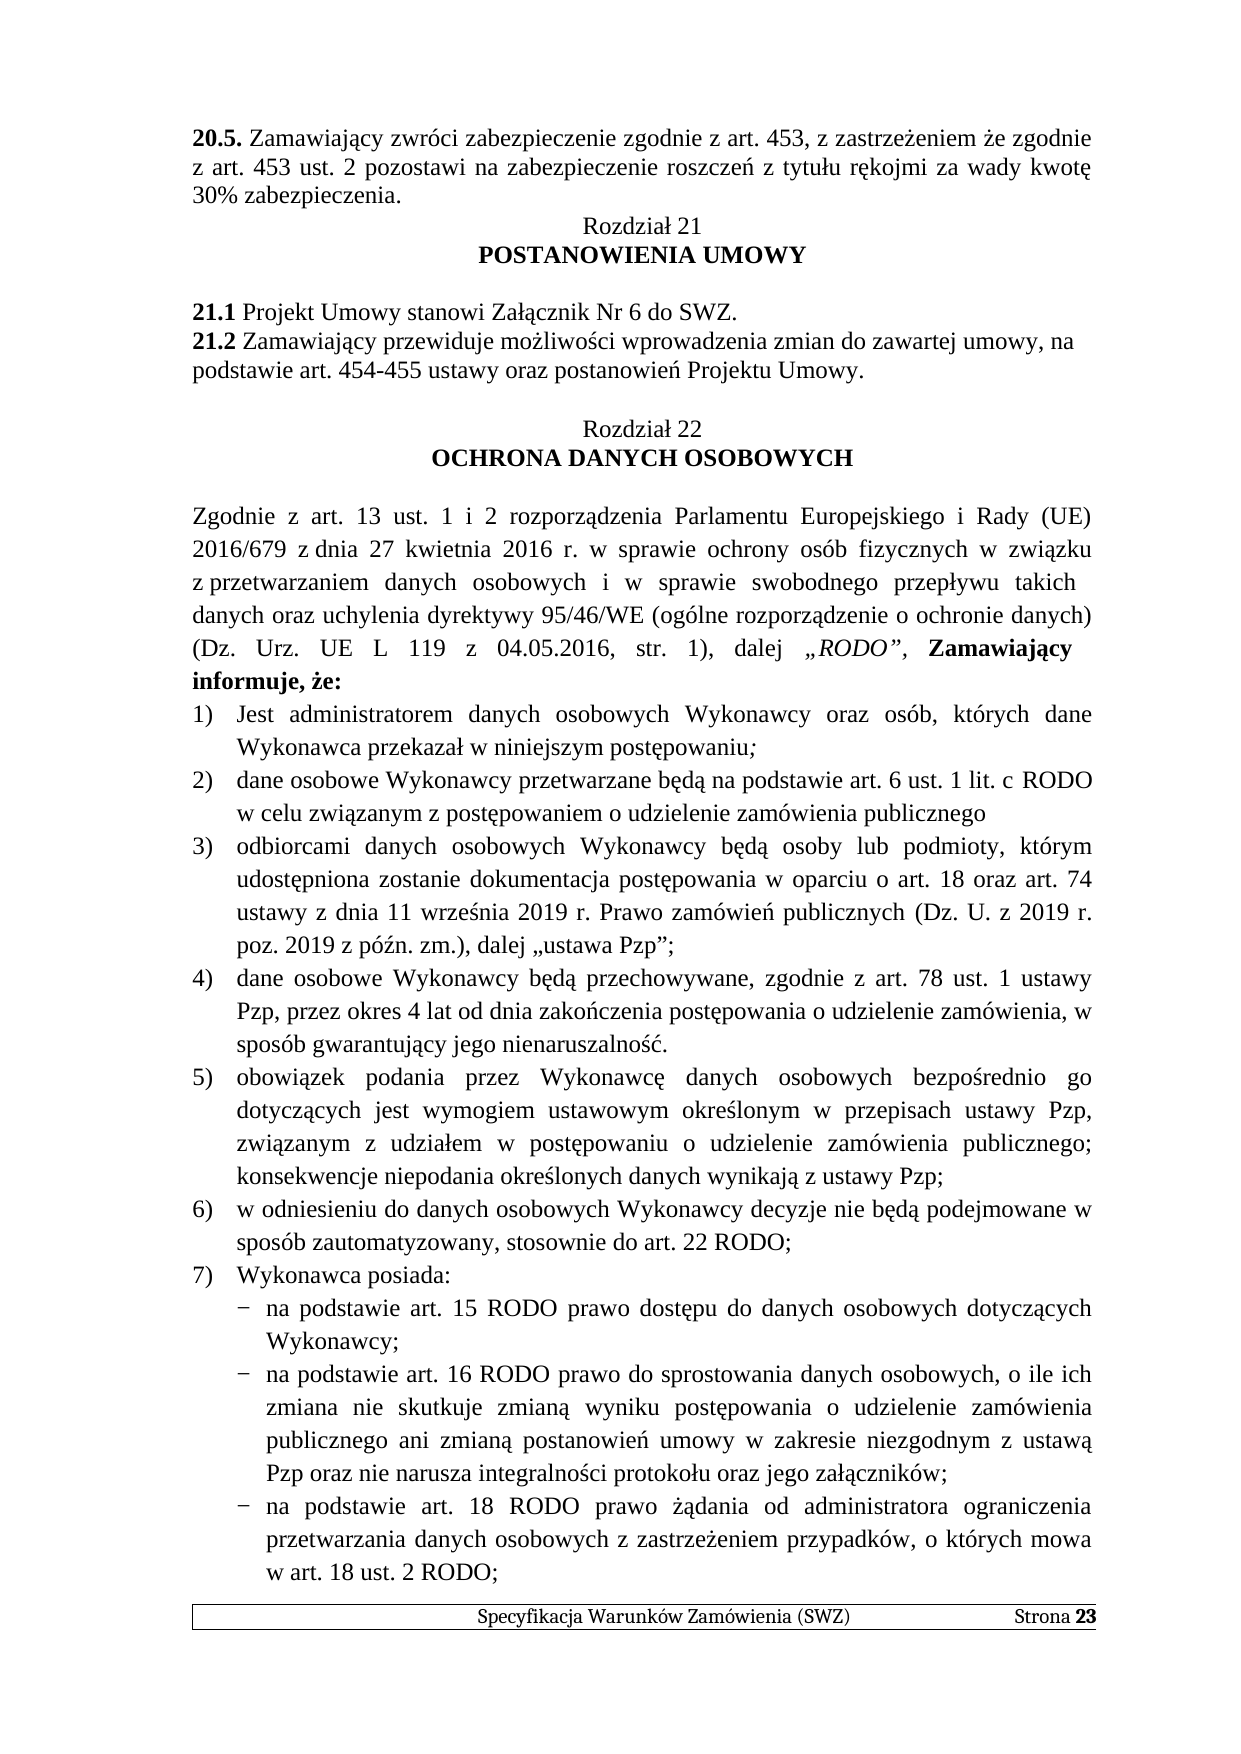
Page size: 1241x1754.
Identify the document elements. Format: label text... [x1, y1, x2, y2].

text POSTANOWIENIA UMOWY [192, 240, 1093, 269]
list na podstawie art. 15 RODO prawo dostępu do danych osobowych dotyczących Wykonawcy; [236, 1293, 1093, 1355]
list odbiorcami danych osobowych Wykonawcy będą osoby lub podmioty, którym udostępniona zostanie dokumentacja postępowania w oparciu o art. 18 oraz art. 74 ustawy z dnia 11 września 2019 r. Prawo zamówień publicznych (Dz. U. z 2019 r. poz. 2019 z późn. zm.), dalej „ustawa Pzp”; [192, 831, 1093, 959]
list Rozdział 22 [192, 414, 1093, 443]
text 21.1 Projekt Umowy stanowi Załącznik Nr 6 do SWZ. [192, 297, 1093, 326]
list na podstawie art. 18 RODO prawo żądania od administratora ograniczenia przetwarzania danych osobowych z zastrzeżeniem przypadków, o których mowa w art. 18 ust. 2 RODO; [236, 1491, 1093, 1586]
text 21.2 Zamawiający przewiduje możliwości wprowadzenia zmian do zawartej umowy, na podstawie art. 454-455 ustawy oraz postanowień Projektu Umowy. [192, 326, 1093, 384]
list Wykonawca posiada: [192, 1260, 1093, 1289]
list Jest administratorem danych osobowych Wykonawcy oraz osób, których dane Wykonawca przekazał w niniejszym postępowaniu; [192, 699, 1093, 761]
list dane osobowe Wykonawcy będą przechowywane, zgodnie z art. 78 ust. 1 ustawy Pzp, przez okres 4 lat od dnia zakończenia postępowania o udzielenie zamówienia, w sposób gwarantujący jego nienaruszalność. [192, 963, 1093, 1058]
list obowiązek podania przez Wykonawcę danych osobowych bezpośrednio go dotyczących jest wymogiem ustawowym określonym w przepisach ustawy Pzp, związanym z udziałem w postępowaniu o udzielenie zamówienia publicznego; konsekwencje niepodania określonych danych wynikają z ustawy Pzp; [192, 1062, 1093, 1190]
text Zgodnie z art. 13 ust. 1 i 2 rozporządzenia Parlamentu Europejskiego i Rady (UE) 2016/679 z dnia 27 kwietnia 2016 r. w sprawie ochrony osób fizycznych w związku z przetwarzaniem danych osobowych i w sprawie swobodnego przepływu takich danych oraz uchylenia dyrektywy 95/46/WE (ogólne rozporządzenie o ochronie danych) (Dz. Urz. UE L 119 z 04.05.2016, str. 1), dalej „RODO”, Zamawiający informuje, że: [192, 501, 1093, 694]
text 20.5. Zamawiający zwróci zabezpieczenie zgodnie z art. 453, z zastrzeżeniem że zgodnie z art. 453 ust. 2 pozostawi na zabezpieczenie roszczeń z tytułu rękojmi za wady kwotę 30% zabezpieczenia. [192, 123, 1093, 209]
text OCHRONA DANYCH OSOBOWYCH [192, 443, 1093, 472]
list Rozdział 21 [192, 211, 1093, 240]
list na podstawie art. 16 RODO prawo do sprostowania danych osobowych, o ile ich zmiana nie skutkuje zmianą wyniku postępowania o udzielenie zamówienia publicznego ani zmianą postanowień umowy w zakresie niezgodnym z ustawą Pzp oraz nie narusza integralności protokołu oraz jego załączników; [236, 1359, 1093, 1487]
list dane osobowe Wykonawcy przetwarzane będą na podstawie art. 6 ust. 1 lit. c RODO w celu związanym z postępowaniem o udzielenie zamówienia publicznego [192, 765, 1093, 827]
list w odniesieniu do danych osobowych Wykonawcy decyzje nie będą podejmowane w sposób zautomatyzowany, stosownie do art. 22 RODO; [192, 1194, 1093, 1256]
